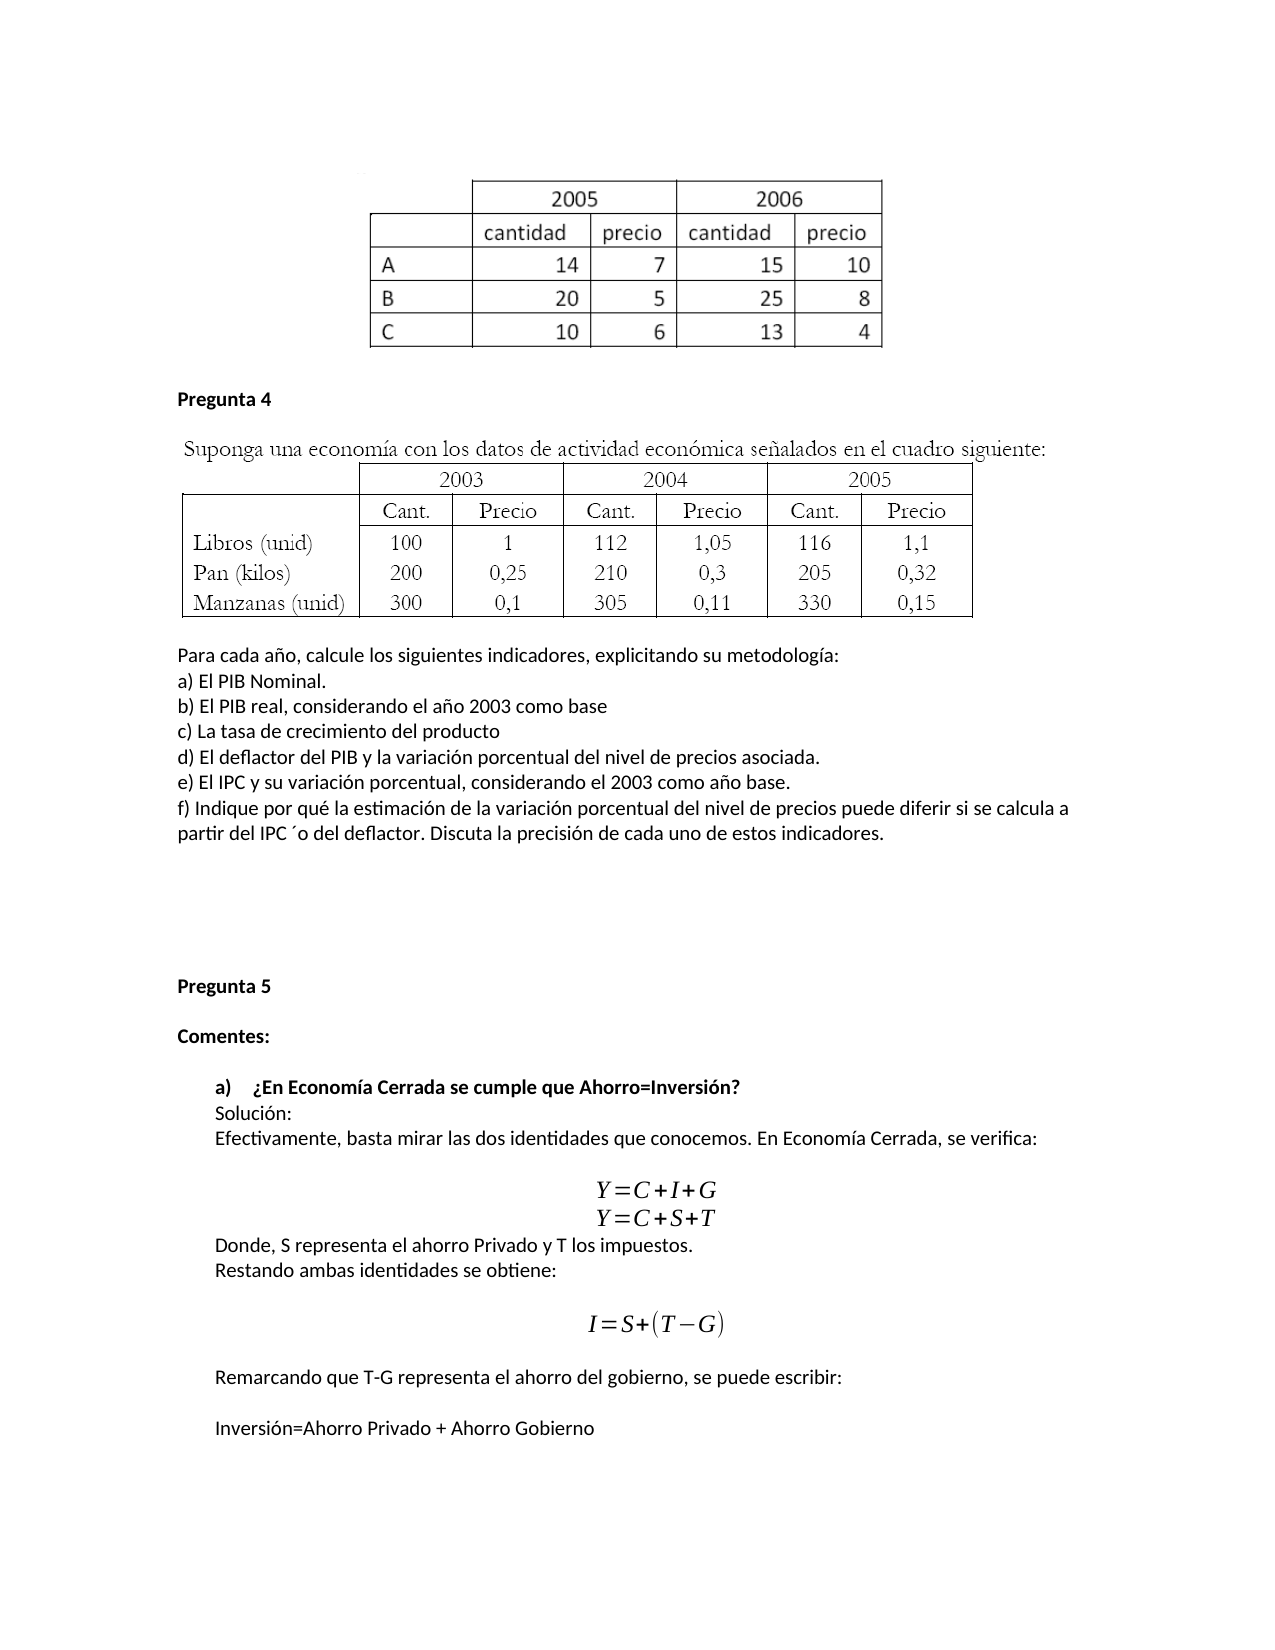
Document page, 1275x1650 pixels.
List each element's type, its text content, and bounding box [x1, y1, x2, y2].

text c) La tasa de crecimiento del producto [177, 719, 1098, 744]
text b) El PIB real, considerando el año 2003 como base [177, 693, 1098, 719]
text Para cada año, calcule los siguientes indicadores, explicitando su metodología: [177, 643, 1098, 668]
text a) El PIB Nominal. [177, 668, 1098, 693]
text Pregunta 4 [177, 386, 1098, 411]
text Efectivamente, basta mirar las dos identidades que conocemos. En Economía Cerrada, se verifica: [215, 1125, 1098, 1151]
list ¿En Economía Cerrada se cumple que Ahorro=Inversión? [215, 1074, 1098, 1100]
text Inversión=Ahorro Privado + Ahorro Gobierno [215, 1415, 1098, 1440]
text f) Indique por qué la estimación de la variación porcentual del nivel de precios puede diferir si se calcula a partir del IPC ´o del deflactor. Discuta la precisión de cada uno de estos indicadores. [177, 795, 1098, 846]
text d) El deflactor del PIB y la variación porcentual del nivel de precios asociada. [177, 744, 1098, 769]
text e) El IPC y su variación porcentual, considerando el 2003 como año base. [177, 769, 1098, 795]
text Restando ambas identidades se obtiene: [215, 1258, 1098, 1283]
text Solución: [215, 1100, 1098, 1125]
text Comentes: [177, 1024, 1098, 1049]
text Donde, S representa el ahorro Privado y T los impuestos. [215, 1232, 1098, 1258]
text Remarcando que T-G representa el ahorro del gobierno, se puede escribir: [215, 1364, 1098, 1389]
text Pregunta 5 [177, 973, 1098, 998]
